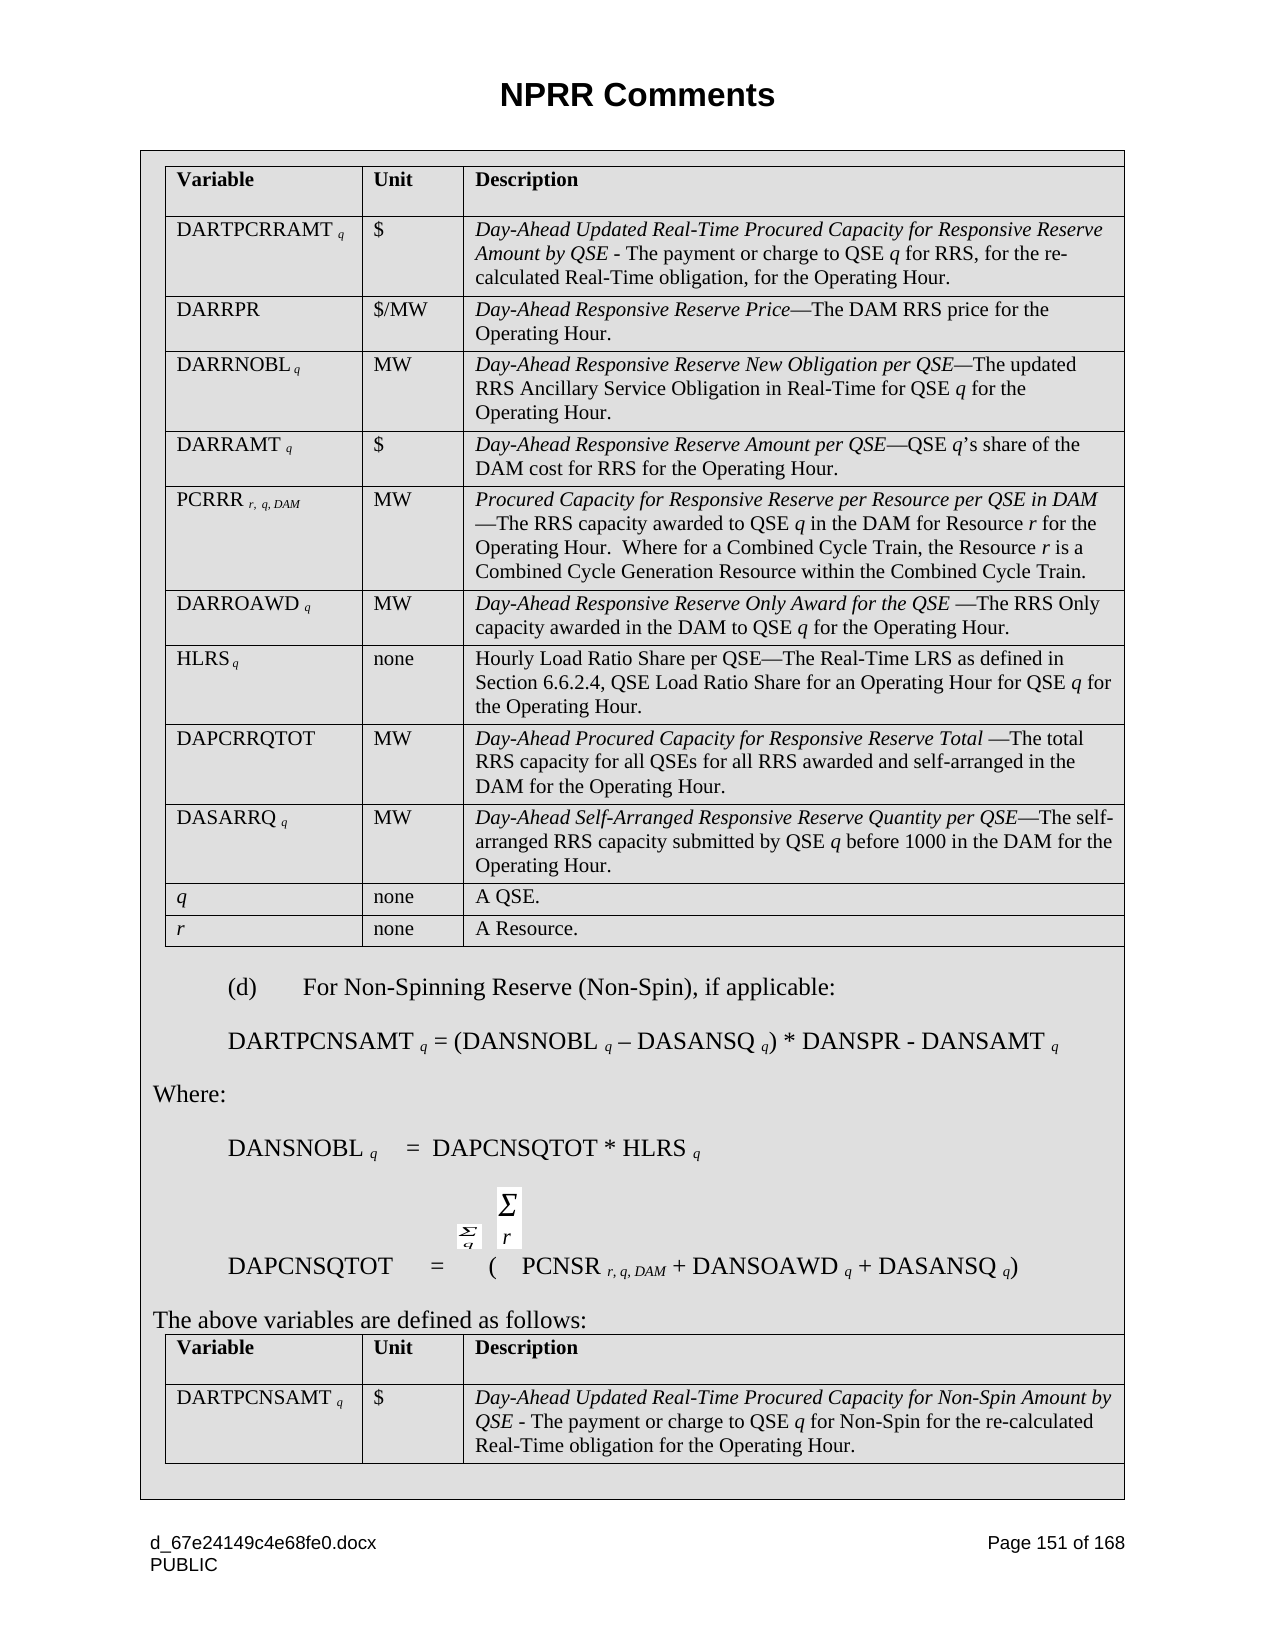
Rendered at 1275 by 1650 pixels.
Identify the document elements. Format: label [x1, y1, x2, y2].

table_header [141, 151, 1124, 1499]
